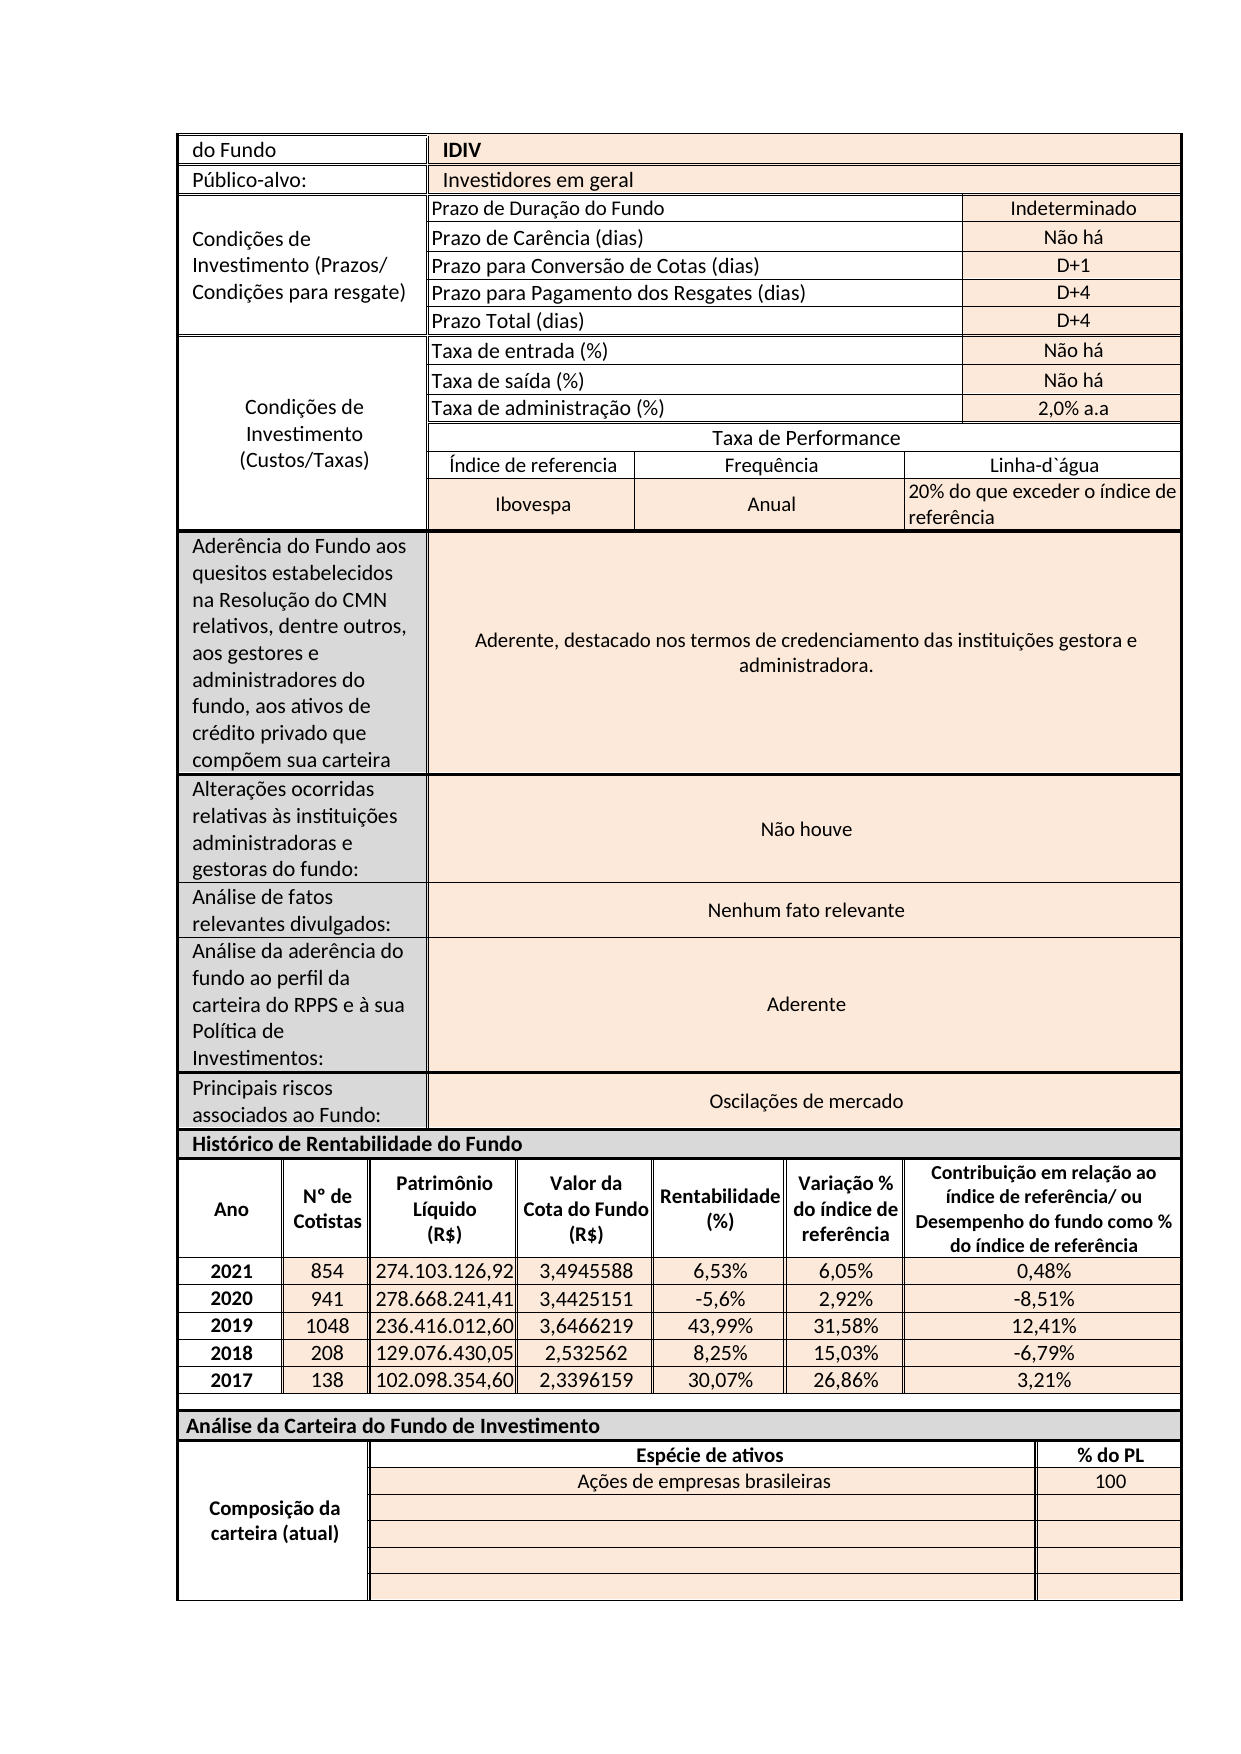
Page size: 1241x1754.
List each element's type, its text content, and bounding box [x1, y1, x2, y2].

table_cell [371, 1495, 1034, 1520]
table_cell 3,4425151 [518, 1285, 651, 1311]
table_cell Ações de empresas brasileiras [371, 1468, 1034, 1494]
table_cell Composição da carteira (atual) [179, 1442, 367, 1599]
table_cell 1048 [284, 1313, 367, 1339]
table_cell 100 [1038, 1468, 1180, 1494]
table_cell Taxa de administração (%) [429, 395, 962, 421]
table_cell D+4 [963, 280, 1180, 306]
table_cell 2,0% a.a [963, 395, 1180, 421]
table_cell Ibovespa [429, 479, 634, 529]
table_cell 941 [284, 1285, 367, 1311]
table_cell 2018 [179, 1340, 281, 1366]
table_cell Condições de Investimento (Prazos/ Condições para resgate) [179, 196, 426, 334]
table_cell Aderente [429, 938, 1180, 1071]
table_cell Índice de referencia [429, 452, 634, 477]
table_cell Alterações ocorridas relativas às instituições administradoras e gestoras do fundo: [179, 776, 426, 882]
table_cell 3,21% [905, 1367, 1180, 1393]
table_cell 2019 [179, 1313, 281, 1339]
table_cell Investidores em geral [429, 166, 1180, 192]
table_cell 6,05% [787, 1258, 902, 1284]
table_cell Prazo para Pagamento dos Resgates (dias) [429, 280, 962, 306]
table_cell Não há [963, 365, 1180, 393]
table_cell 129.076.430,05 [371, 1340, 515, 1366]
table_cell [371, 1574, 1034, 1599]
table_cell Prazo Total (dias) [429, 307, 962, 334]
table_cell Análise da Carteira do Fundo de Investimento [179, 1412, 1180, 1439]
table_cell D+4 [963, 307, 1180, 334]
table_cell -6,79% [905, 1340, 1180, 1366]
table_cell Prazo de Carência (dias) [429, 222, 962, 251]
table_cell 0,48% [905, 1258, 1180, 1284]
table_cell 20% do que exceder o índice de referência [905, 479, 1180, 529]
table_cell Contribuição em relação ao índice de referência/ ou Desempenho do fundo como % do índice de referência [905, 1160, 1180, 1257]
table_cell Linha-d`água [905, 452, 1180, 477]
table_cell 2020 [179, 1285, 281, 1311]
table_cell D+1 [963, 252, 1180, 278]
table_cell Condições de Investimento (Custos/Taxas) [179, 337, 426, 529]
table_cell [179, 1394, 1180, 1409]
table_cell Espécie de ativos [371, 1442, 1034, 1467]
table_cell [1038, 1574, 1180, 1599]
table_cell Taxa de saída (%) [429, 365, 962, 393]
table_cell Valor da Cota do Fundo (R$) [518, 1160, 651, 1257]
table_cell Análise da aderência do fundo ao perfil da carteira do RPPS e à sua Política de Investimentos: [179, 938, 426, 1071]
table_cell % do PL [1038, 1442, 1180, 1467]
table_cell Prazo para Conversão de Cotas (dias) [429, 252, 962, 278]
table_cell 15,03% [787, 1340, 902, 1366]
table_cell Variação % do índice de referência [787, 1160, 902, 1257]
table_cell 6,53% [654, 1258, 783, 1284]
table_cell [371, 1521, 1034, 1547]
table_cell Taxa de entrada (%) [429, 337, 962, 364]
table_cell Ano [179, 1160, 281, 1257]
table_cell 8,25% [654, 1340, 783, 1366]
table_cell Não há [963, 337, 1180, 364]
table_cell [371, 1548, 1034, 1573]
table_cell 208 [284, 1340, 367, 1366]
table_cell 854 [284, 1258, 367, 1284]
table_cell 2,3396159 [518, 1367, 651, 1393]
table_cell 43,99% [654, 1313, 783, 1339]
table_cell Frequência [635, 452, 904, 477]
table_cell Aderente, destacado nos termos de credenciamento das instituições gestora e administradora. [429, 533, 1180, 772]
table_cell IDIV [428, 134, 1180, 163]
table_cell 274.103.126,92 [371, 1258, 515, 1284]
table_cell Anual [635, 479, 904, 529]
table_cell 102.098.354,60 [371, 1367, 515, 1393]
table_cell 30,07% [654, 1367, 783, 1393]
table_cell Análise de fatos relevantes divulgados: [179, 883, 426, 937]
table_cell -5,6% [654, 1285, 783, 1311]
table_cell Prazo de Duração do Fundo [429, 196, 962, 221]
table_cell 2,92% [787, 1285, 902, 1311]
table_cell 138 [284, 1367, 367, 1393]
table_cell 12,41% [905, 1313, 1180, 1339]
table_cell 31,58% [787, 1313, 902, 1339]
table_cell Nº de Cotistas [284, 1160, 367, 1257]
table_cell 3,4945588 [518, 1258, 651, 1284]
table_cell [1038, 1495, 1180, 1520]
table_cell Nenhum fato relevante [429, 883, 1180, 937]
table_cell Aderência do Fundo aos quesitos estabelecidos na Resolução do CMN relativos, dentre outros, aos gestores e administradores do fundo, aos ativos de crédito privado que compõem sua carteira [179, 533, 426, 772]
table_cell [179, 134, 428, 163]
table_cell Histórico de Rentabilidade do Fundo [179, 1131, 1180, 1157]
table_cell 236.416.012,60 [371, 1313, 515, 1339]
table_cell 2021 [179, 1258, 281, 1284]
table_cell Indeterminado [963, 196, 1180, 221]
table_cell Taxa de Performance [429, 424, 1180, 451]
table_cell Não há [963, 222, 1180, 251]
table_cell [1038, 1521, 1180, 1547]
table_cell [1038, 1548, 1180, 1573]
table_cell 278.668.241,41 [371, 1285, 515, 1311]
table_cell Patrimônio Líquido (R$) [371, 1160, 515, 1257]
table_cell Principais riscos associados ao Fundo: [179, 1074, 426, 1127]
table_cell Público-alvo: [179, 166, 426, 192]
table_cell 2,532562 [518, 1340, 651, 1366]
table_cell Oscilações de mercado [429, 1074, 1180, 1127]
table_cell 3,6466219 [518, 1313, 651, 1339]
table_cell Não houve [429, 776, 1180, 882]
table_cell 26,86% [787, 1367, 902, 1393]
table_cell Rentabilidade (%) [654, 1160, 783, 1257]
table_cell -8,51% [905, 1285, 1180, 1311]
table_cell 2017 [179, 1367, 281, 1393]
